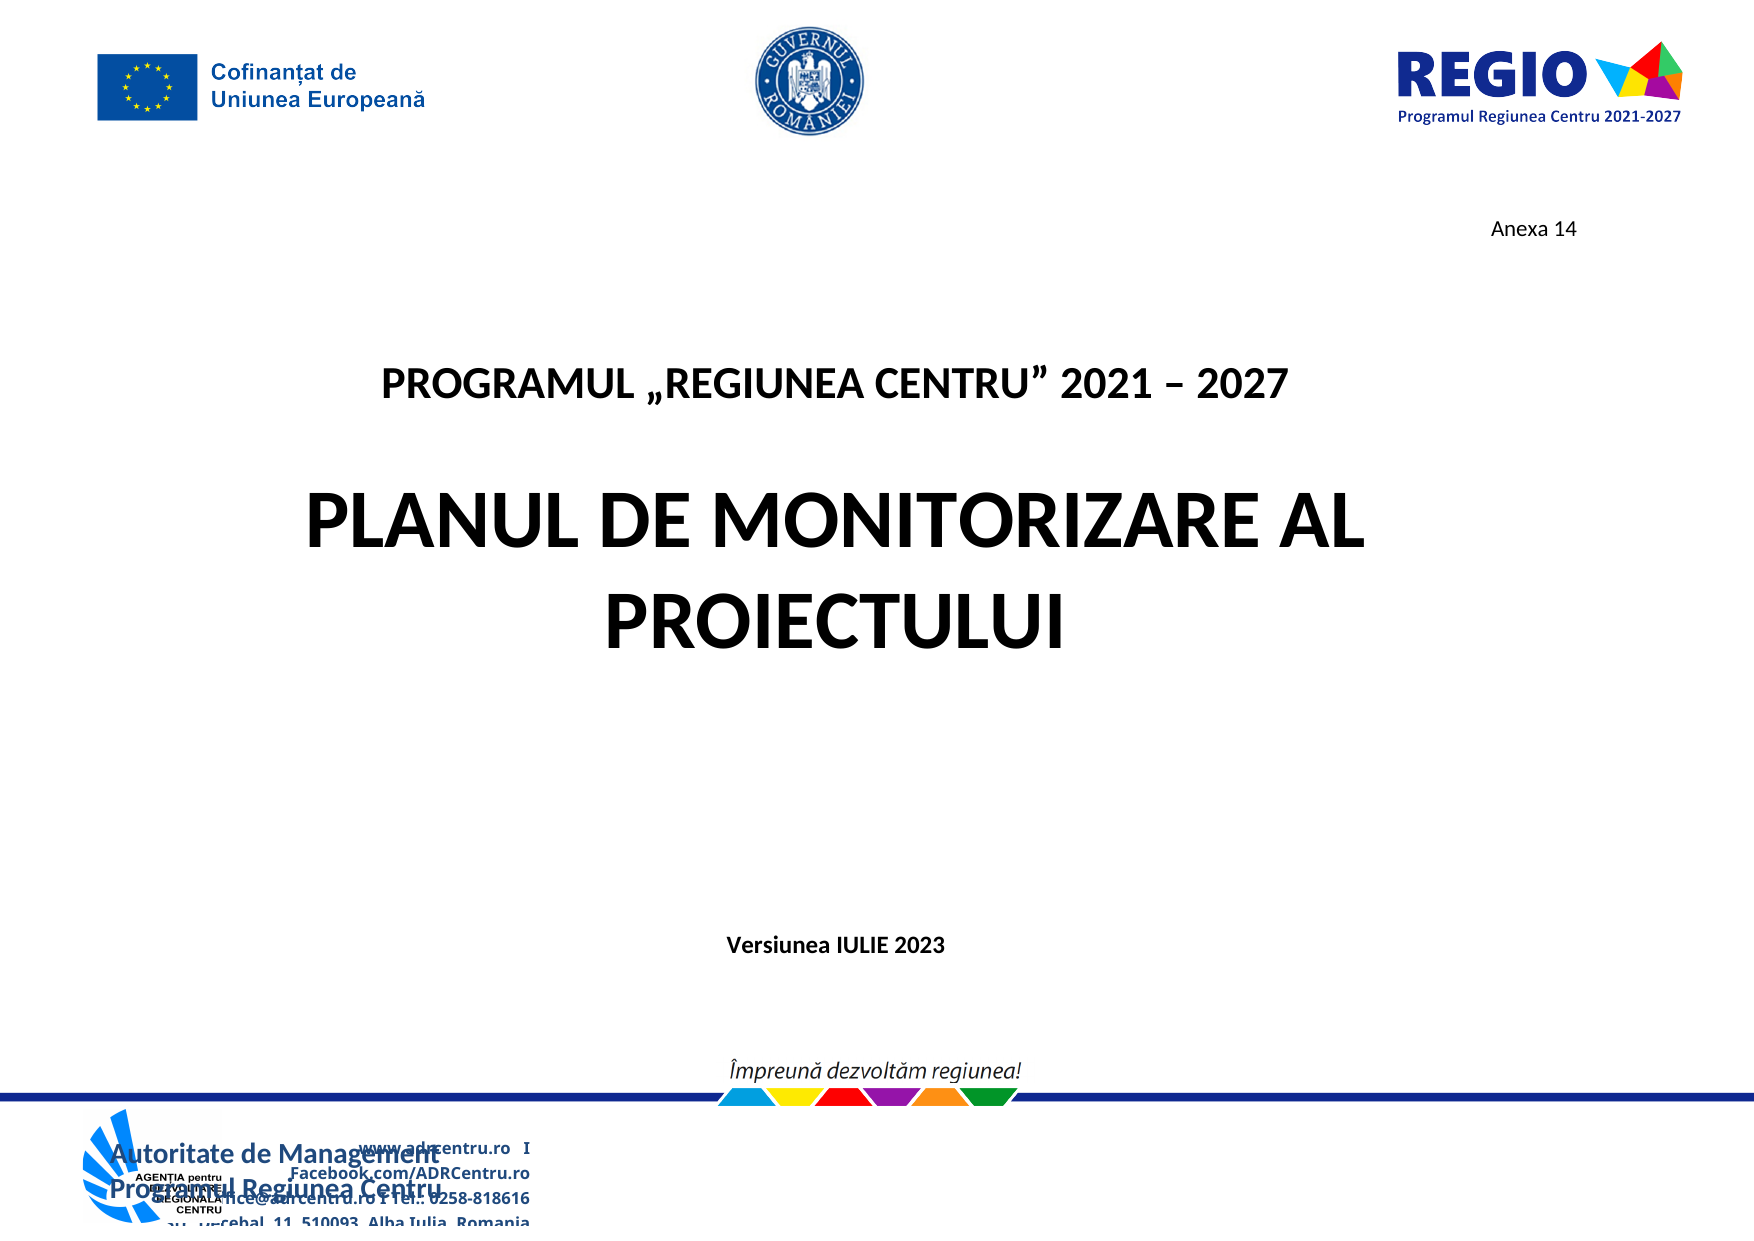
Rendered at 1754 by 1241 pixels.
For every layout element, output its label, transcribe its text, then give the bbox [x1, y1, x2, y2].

picture [763, 1088, 1754, 1106]
picture [1398, 41, 1683, 125]
picture [0, 1088, 731, 1106]
text Anexa 14 [94, 214, 1577, 242]
text PROGRAMUL „REGIUNEA CENTRU” 2021 – 2027 [94, 354, 1577, 410]
text Versiunea IULIE 2023 [94, 929, 1577, 959]
text PLANUL DE MONITORIZARE AL [94, 466, 1577, 568]
picture [93, 50, 452, 125]
picture [82, 1109, 222, 1223]
text PROIECTULUI [94, 568, 1577, 669]
picture [716, 1057, 1035, 1083]
picture [735, 0, 880, 154]
